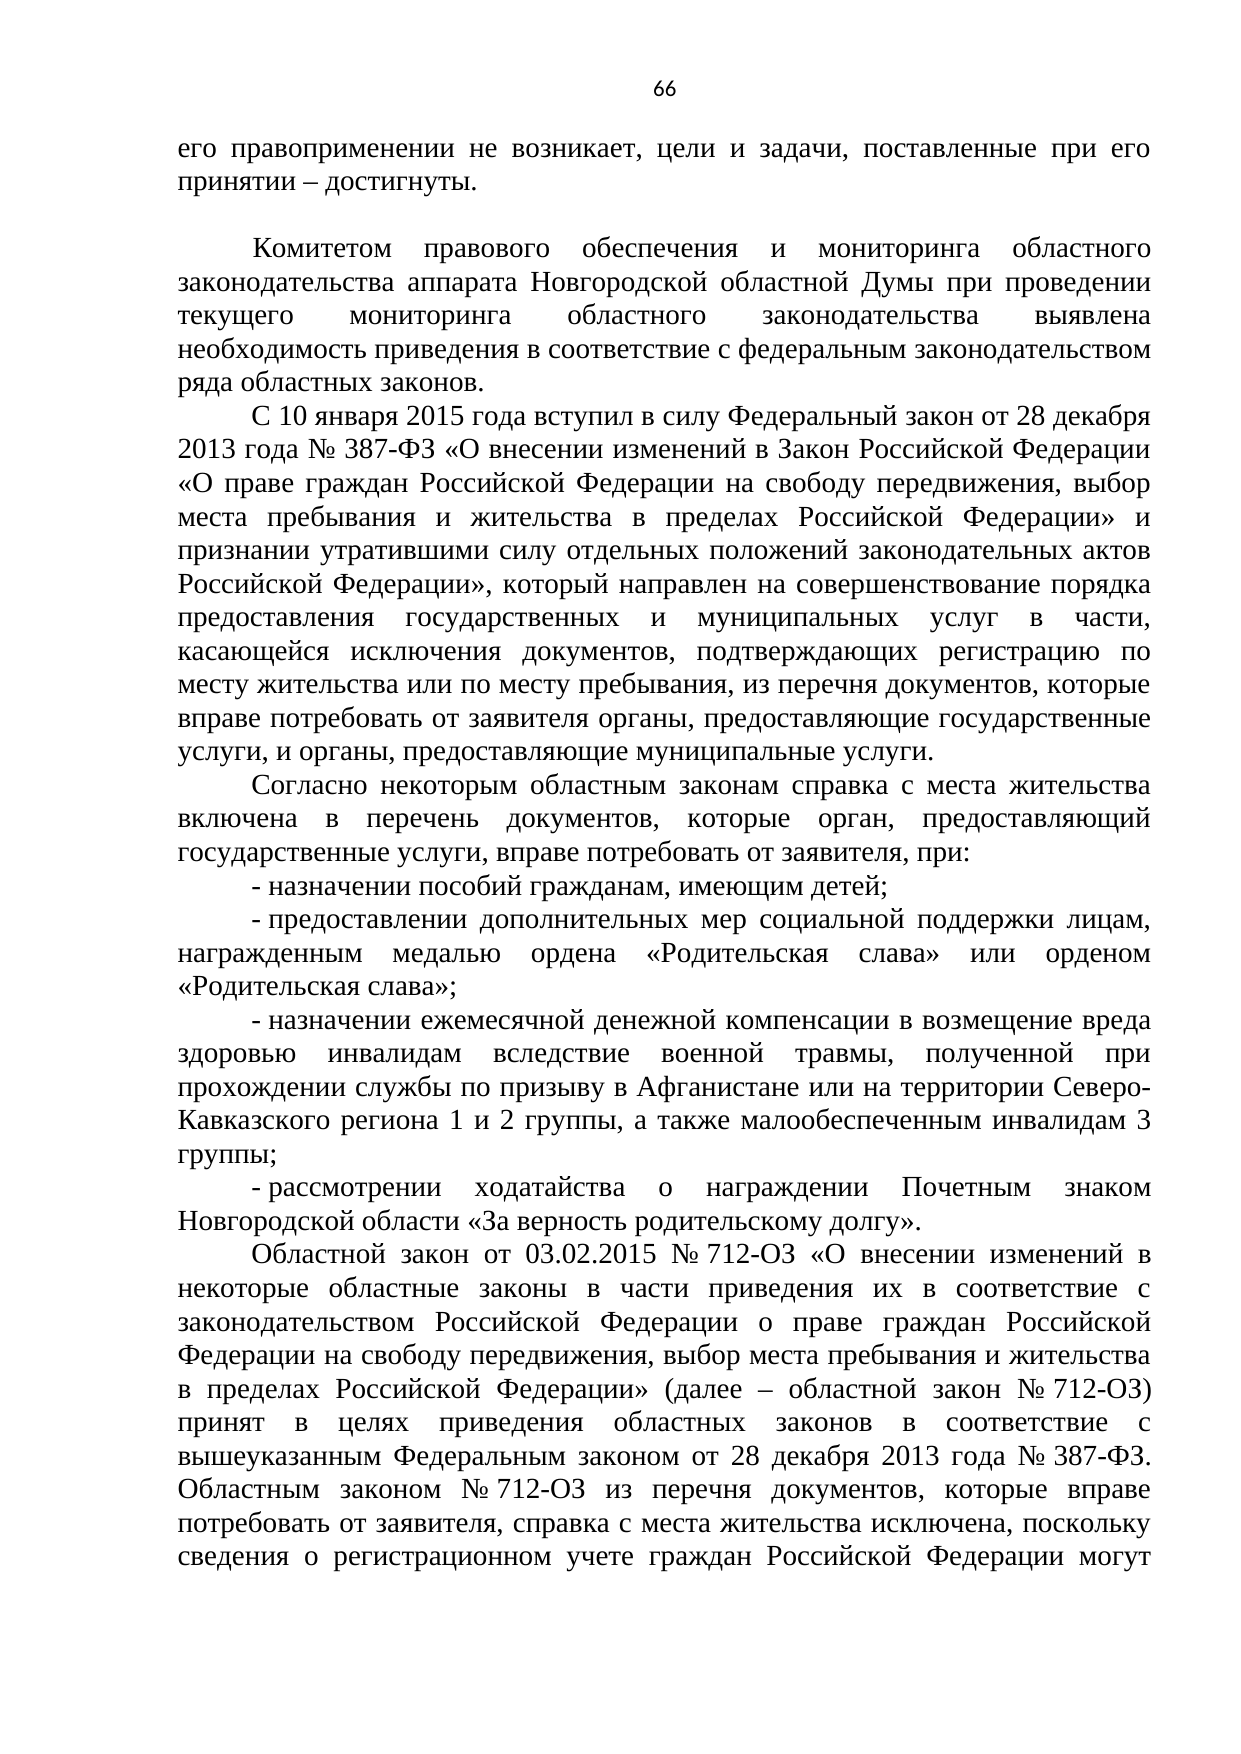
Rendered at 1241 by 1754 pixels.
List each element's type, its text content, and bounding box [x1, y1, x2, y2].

text - предоставлении дополнительных мер социальной поддержки лицам, награжденным медалью ордена «Родительская слава» или орденом «Родительская слава»; [177, 901, 1152, 1002]
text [177, 1237, 1152, 1572]
text Согласно некоторым областным законам справка с места жительства включена в перечень документов, которые орган, предоставляющий государственные услуги, вправе потребовать от заявителя, при: [177, 767, 1152, 868]
text - назначении ежемесячной денежной компенсации в возмещение вреда здоровью инвалидам вследствие военной травмы, полученной при прохождении службы по призыву в Афганистане или на территории Северо-Кавказского региона 1 и 2 группы, а также малообеспеченным инвалидам 3 группы; [177, 1002, 1152, 1169]
text Комитетом правового обеспечения и мониторинга областного законодательства аппарата Новгородской областной Думы при проведении текущего мониторинга областного законодательства выявлена необходимость приведения в соответствие с федеральным законодательством ряда областных законов. [177, 230, 1152, 398]
text - назначении пособий гражданам, имеющим детей; [177, 868, 1152, 901]
text - рассмотрении ходатайства о награждении Почетным знаком Новгородской области «За верность родительскому долгу». [177, 1169, 1152, 1237]
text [177, 130, 1152, 197]
text С 10 января 2015 года вступил в силу Федеральный закон от 28 декабря 2013 года № 387-ФЗ «О внесении изменений в Закон Российской Федерации «О праве граждан Российской Федерации на свободу передвижения, выбор места пребывания и жительства в пределах Российской Федерации» и признании утратившими силу отдельных положений законодательных актов Российской Федерации», который направлен на совершенствование порядка предоставления государственных и муниципальных услуг в части, касающейся исключения документов, подтверждающих регистрацию по месту жительства или по месту пребывания, из перечня документов, которые вправе потребовать от заявителя органы, предоставляющие государственные услуги, и органы, предоставляющие муниципальные услуги. [177, 398, 1152, 767]
